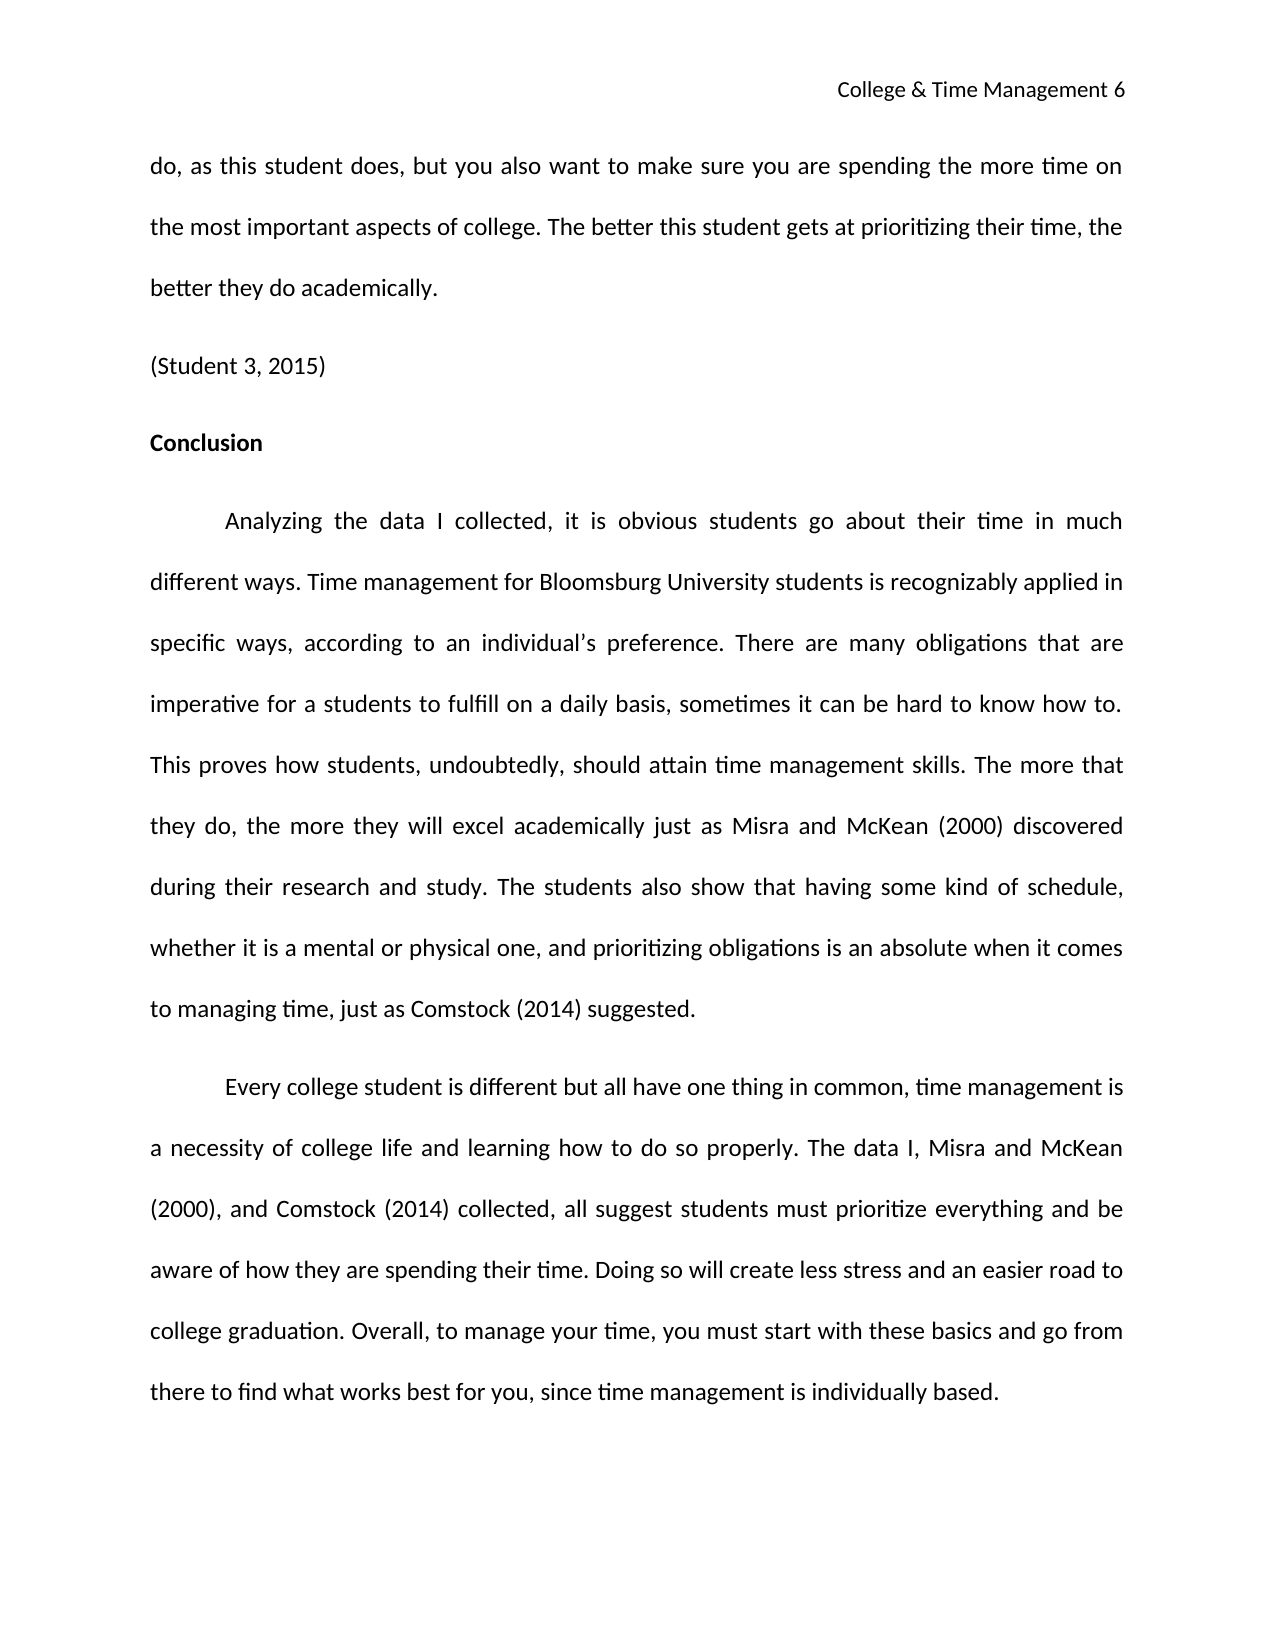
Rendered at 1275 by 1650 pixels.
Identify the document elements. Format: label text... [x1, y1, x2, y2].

text Analyzing the data I collected, it is obvious students go about their time in much different ways. Time management for Bloomsburg University students is recognizably applied in specific ways, according to an individual’s preference. There are many obligations that are imperative for a students to fulfill on a daily basis, sometimes it can be hard to know how to. This proves how students, undoubtedly, should attain time management skills. The more that they do, the more they will excel academically just as Misra and McKean (2000) discovered during their research and study. The students also show that having some kind of schedule, whether it is a mental or physical one, and prioritizing obligations is an absolute when it comes to managing time, just as Comstock (2014) suggested. [150, 505, 1125, 1024]
text (Student 3, 2015) [150, 350, 1125, 380]
text Conclusion [150, 427, 1125, 458]
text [150, 150, 1125, 303]
text Every college student is different but all have one thing in common, time management is a necessity of college life and learning how to do so properly. The data I, Misra and McKean (2000), and Comstock (2014) collected, all suggest students must prioritize everything and be aware of how they are spending their time. Doing so will create less stress and an easier road to college graduation. Overall, to manage your time, you must start with these basics and go from there to find what works best for you, since time management is individually based. [150, 1071, 1125, 1407]
